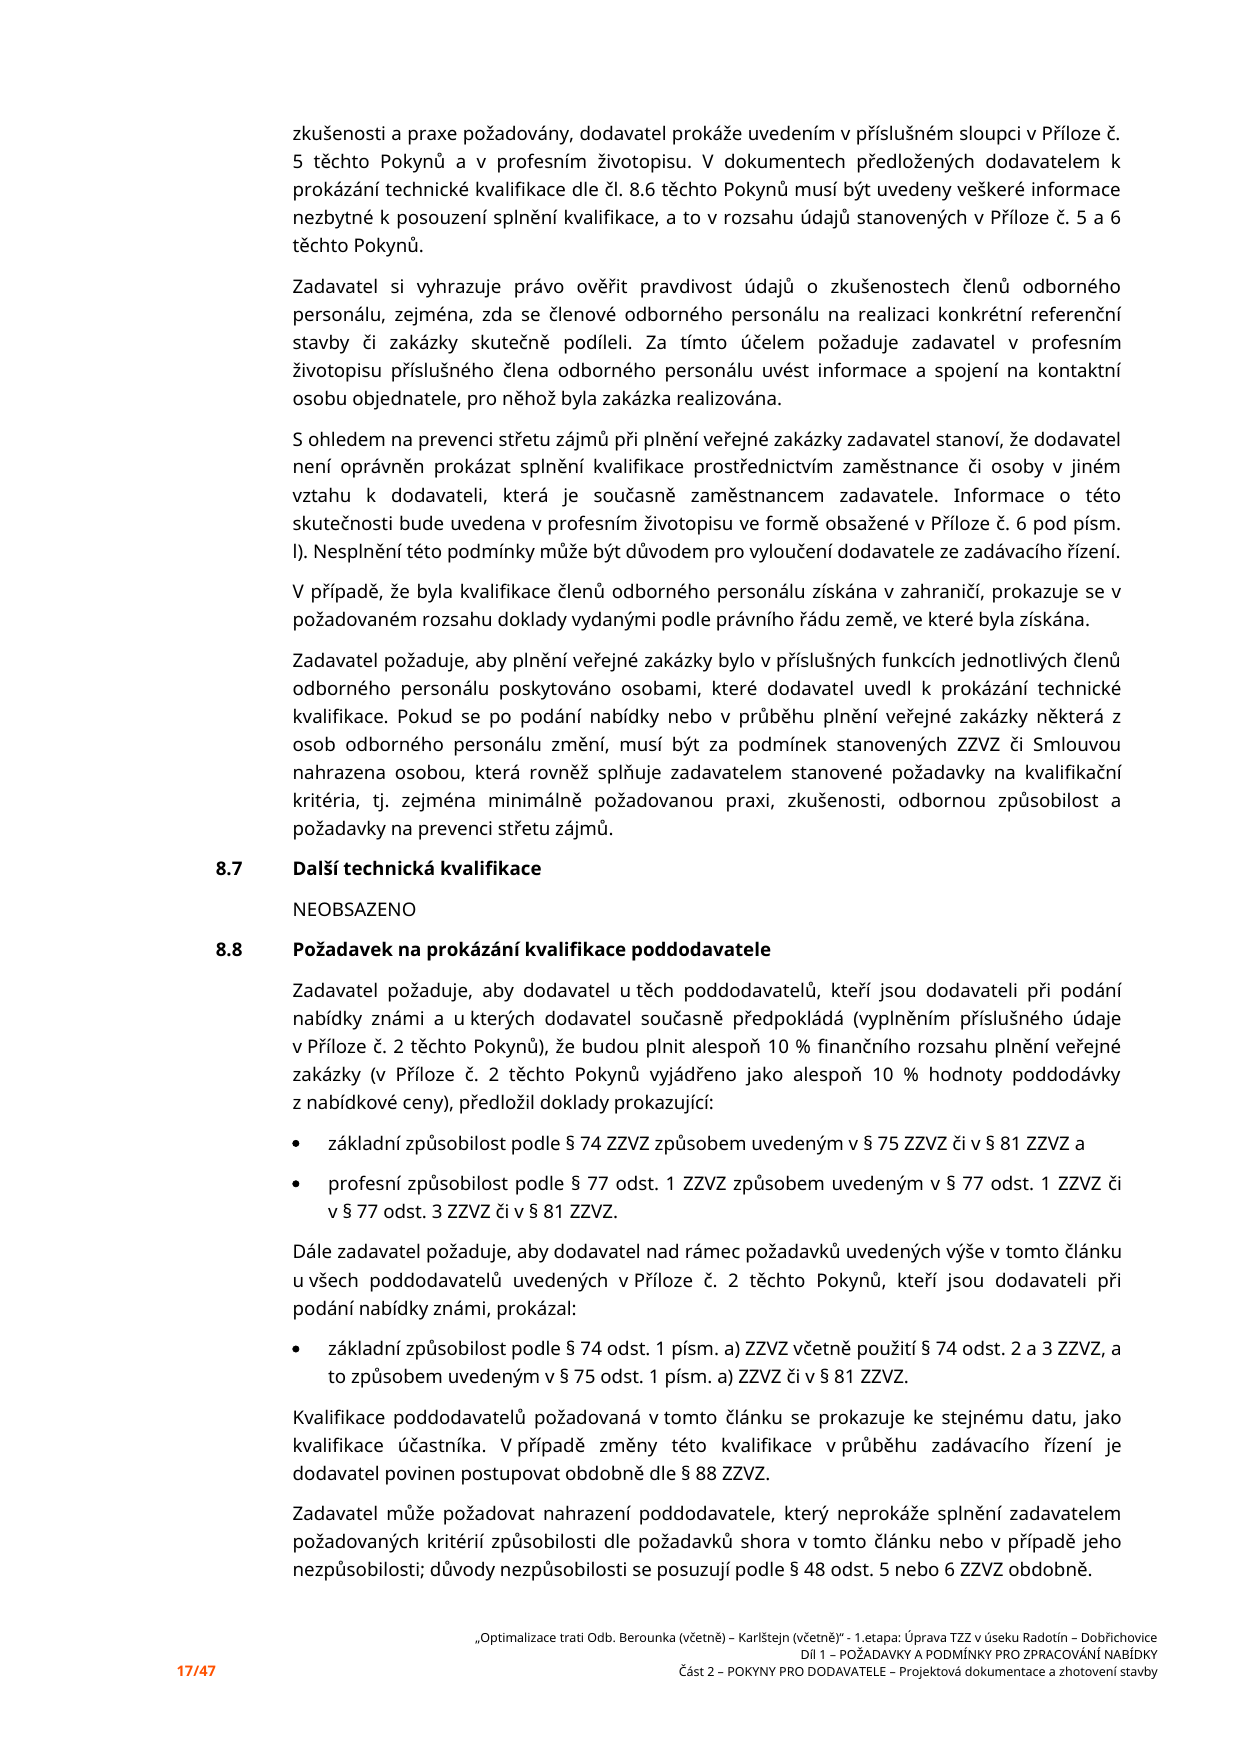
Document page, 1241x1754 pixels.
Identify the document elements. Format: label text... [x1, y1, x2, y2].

text NEOBSAZENO [292, 896, 1122, 922]
text Kvalifikace poddodavatelů požadovaná v tomto článku se prokazuje ke stejnému datu, jako kvalifikace účastníka. V případě změny této kvalifikace v průběhu zadávacího řízení je dodavatel povinen postupovat obdobně dle § 88 ZZVZ. [292, 1404, 1122, 1486]
text profesní způsobilost podle § 77 odst. 1 ZZVZ způsobem uvedeným v § 77 odst. 1 ZZVZ či v § 77 odst. 3 ZZVZ či v § 81 ZZVZ. [292, 1170, 1122, 1224]
text Další technická kvalifikace [216, 856, 1122, 881]
text základní způsobilost podle § 74 ZZVZ způsobem uvedeným v § 75 ZZVZ či v § 81 ZZVZ a [292, 1130, 1122, 1155]
text S ohledem na prevenci střetu zájmů při plnění veřejné zakázky zadavatel stanoví, že dodavatel není oprávněn prokázat splnění kvalifikace prostřednictvím zaměstnance či osoby v jiném vztahu k dodavateli, která je současně zaměstnancem zadavatele. Informace o této skutečnosti bude uvedena v profesním životopisu ve formě obsažené v Příloze č. 6 pod písm. l). Nesplnění této podmínky může být důvodem pro vyloučení dodavatele ze zadávacího řízení. [292, 426, 1122, 563]
text základní způsobilost podle § 74 odst. 1 písm. a) ZZVZ včetně použití § 74 odst. 2 a 3 ZZVZ, a to způsobem uvedeným v § 75 odst. 1 písm. a) ZZVZ či v § 81 ZZVZ. [292, 1335, 1122, 1389]
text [292, 121, 1122, 258]
text Zadavatel si vyhrazuje právo ověřit pravdivost údajů o zkušenostech členů odborného personálu, zejména, zda se členové odborného personálu na realizaci konkrétní referenční stavby či zakázky skutečně podíleli. Za tímto účelem požaduje zadavatel v profesním životopisu příslušného člena odborného personálu uvést informace a spojení na kontaktní osobu objednatele, pro něhož byla zakázka realizována. [292, 273, 1122, 411]
text Dále zadavatel požaduje, aby dodavatel nad rámec požadavků uvedených výše v tomto článku u všech poddodavatelů uvedených v Příloze č. 2 těchto Pokynů, kteří jsou dodavateli při podání nabídky známi, prokázal: [292, 1239, 1122, 1320]
text Zadavatel požaduje, aby dodavatel u těch poddodavatelů, kteří jsou dodavateli při podání nabídky známi a u kterých dodavatel současně předpokládá (vyplněním příslušného údaje v Příloze č. 2 těchto Pokynů), že budou plnit alespoň 10 % finančního rozsahu plnění veřejné zakázky (v Příloze č. 2 těchto Pokynů vyjádřeno jako alespoň 10 % hodnoty poddodávky z nabídkové ceny), předložil doklady prokazující: [292, 977, 1122, 1115]
text Požadavek na prokázání kvalifikace poddodavatele [216, 937, 1122, 962]
text V případě, že byla kvalifikace členů odborného personálu získána v zahraničí, prokazuje se v požadovaném rozsahu doklady vydanými podle právního řádu země, ve které byla získána. [292, 578, 1122, 632]
text Zadavatel požaduje, aby plnění veřejné zakázky bylo v příslušných funkcích jednotlivých členů odborného personálu poskytováno osobami, které dodavatel uvedl k prokázání technické kvalifikace. Pokud se po podání nabídky nebo v průběhu plnění veřejné zakázky některá z osob odborného personálu změní, musí být za podmínek stanovených ZZVZ či Smlouvou nahrazena osobou, která rovněž splňuje zadavatelem stanovené požadavky na kvalifikační kritéria, tj. zejména minimálně požadovanou praxi, zkušenosti, odbornou způsobilost a požadavky na prevenci střetu zájmů. [292, 647, 1122, 841]
text Zadavatel může požadovat nahrazení poddodavatele, který neprokáže splnění zadavatelem požadovaných kritérií způsobilosti dle požadavků shora v tomto článku nebo v případě jeho nezpůsobilosti; důvody nezpůsobilosti se posuzují podle § 48 odst. 5 nebo 6 ZZVZ obdobně. [292, 1501, 1122, 1582]
